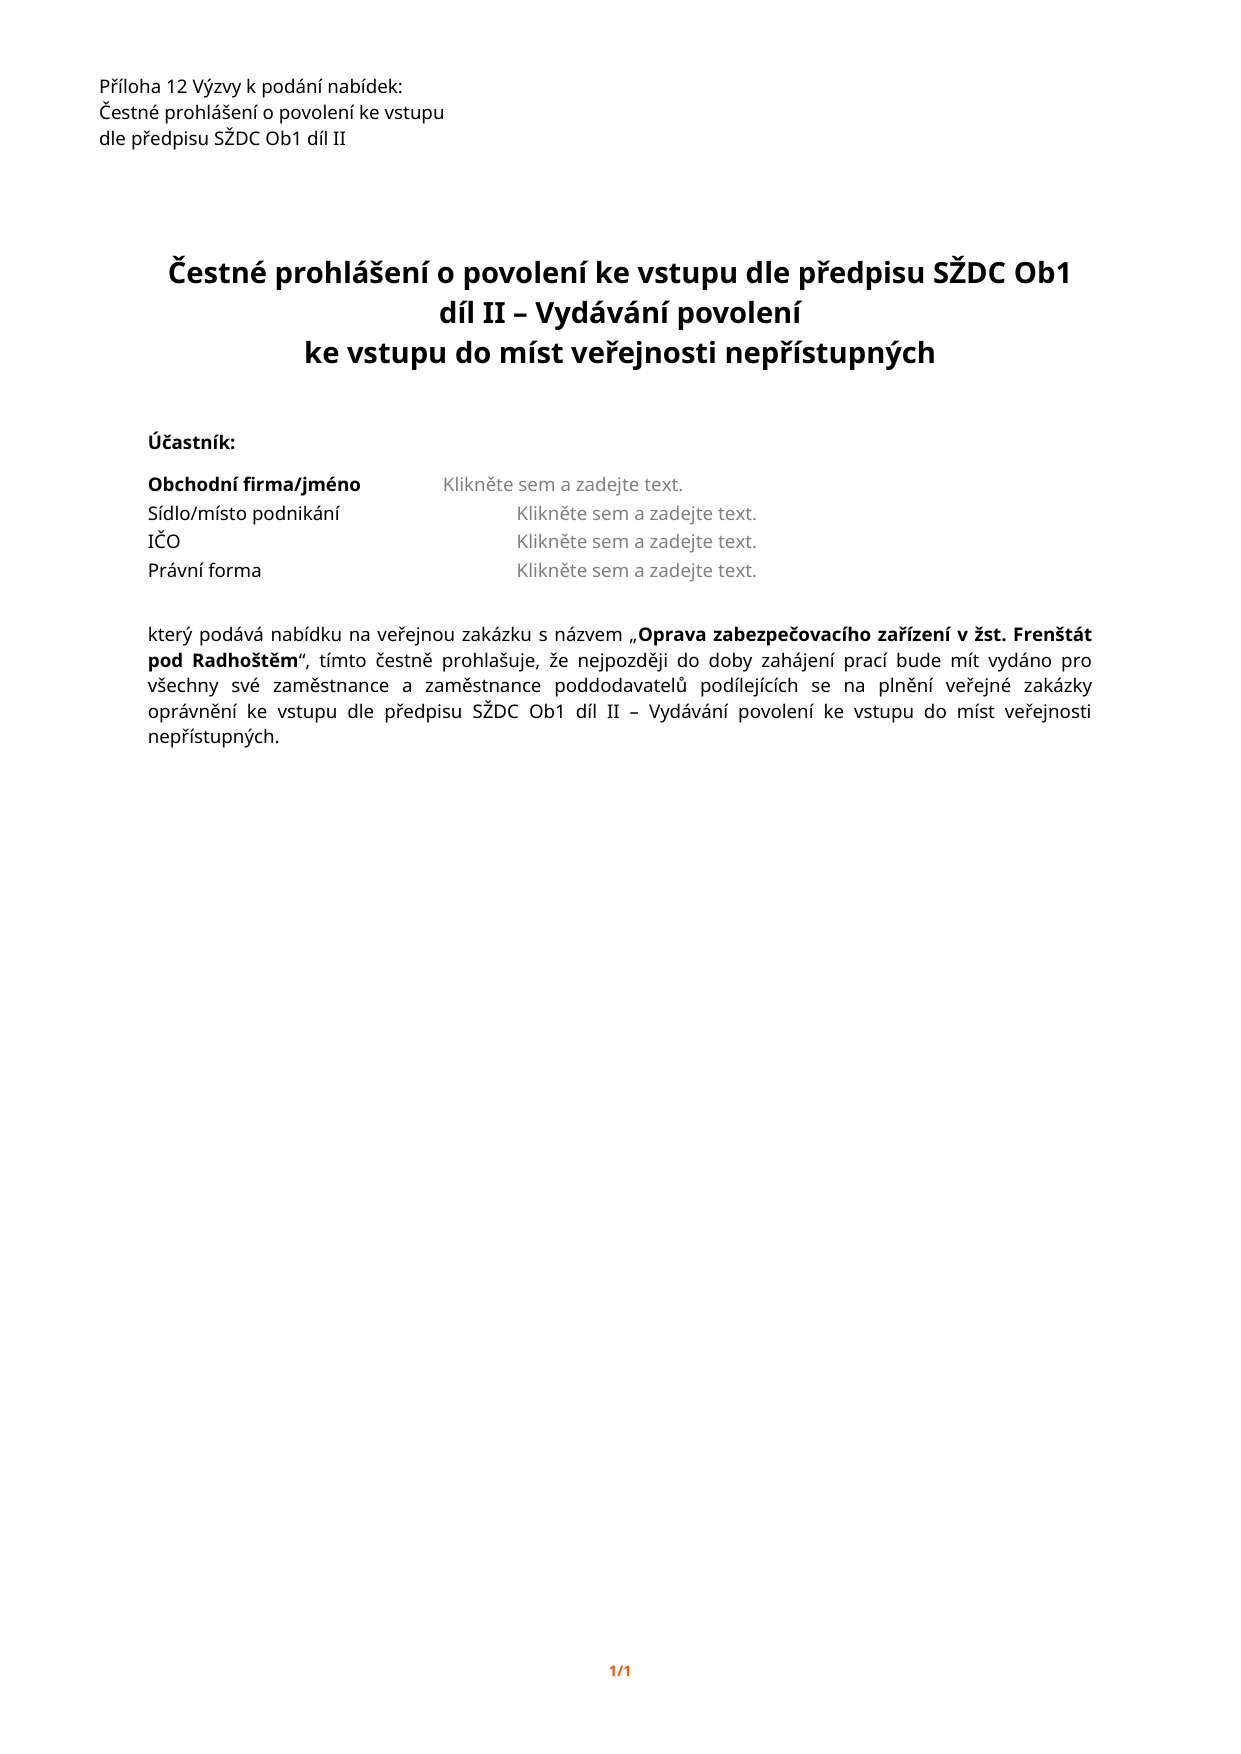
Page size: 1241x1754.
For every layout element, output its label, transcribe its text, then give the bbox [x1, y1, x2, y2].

text IČO [148, 526, 1093, 555]
text Sídlo/místo podnikání [148, 497, 1093, 526]
title ke vstupu do míst veřejnosti nepřístupných [148, 332, 1093, 372]
text Obchodní firma/jméno [148, 468, 1093, 497]
text Právní forma [148, 555, 1093, 584]
title Čestné prohlášení o povolení ke vstupu dle předpisu SŽDC Ob1 díl II – Vydávání povolení [148, 253, 1093, 332]
text Účastník: [148, 424, 1093, 455]
text který podává nabídku na veřejnou zakázku s názvem „Oprava zabezpečovacího zařízení v žst. Frenštát pod Radhoštěm“, tímto čestně prohlašuje, že nejpozději do doby zahájení prací bude mít vydáno pro všechny své zaměstnance a zaměstnance poddodavatelů podílejících se na plnění veřejné zakázky oprávnění ke vstupu dle předpisu SŽDC Ob1 díl II – Vydávání povolení ke vstupu do míst veřejnosti nepřístupných. [148, 622, 1093, 749]
